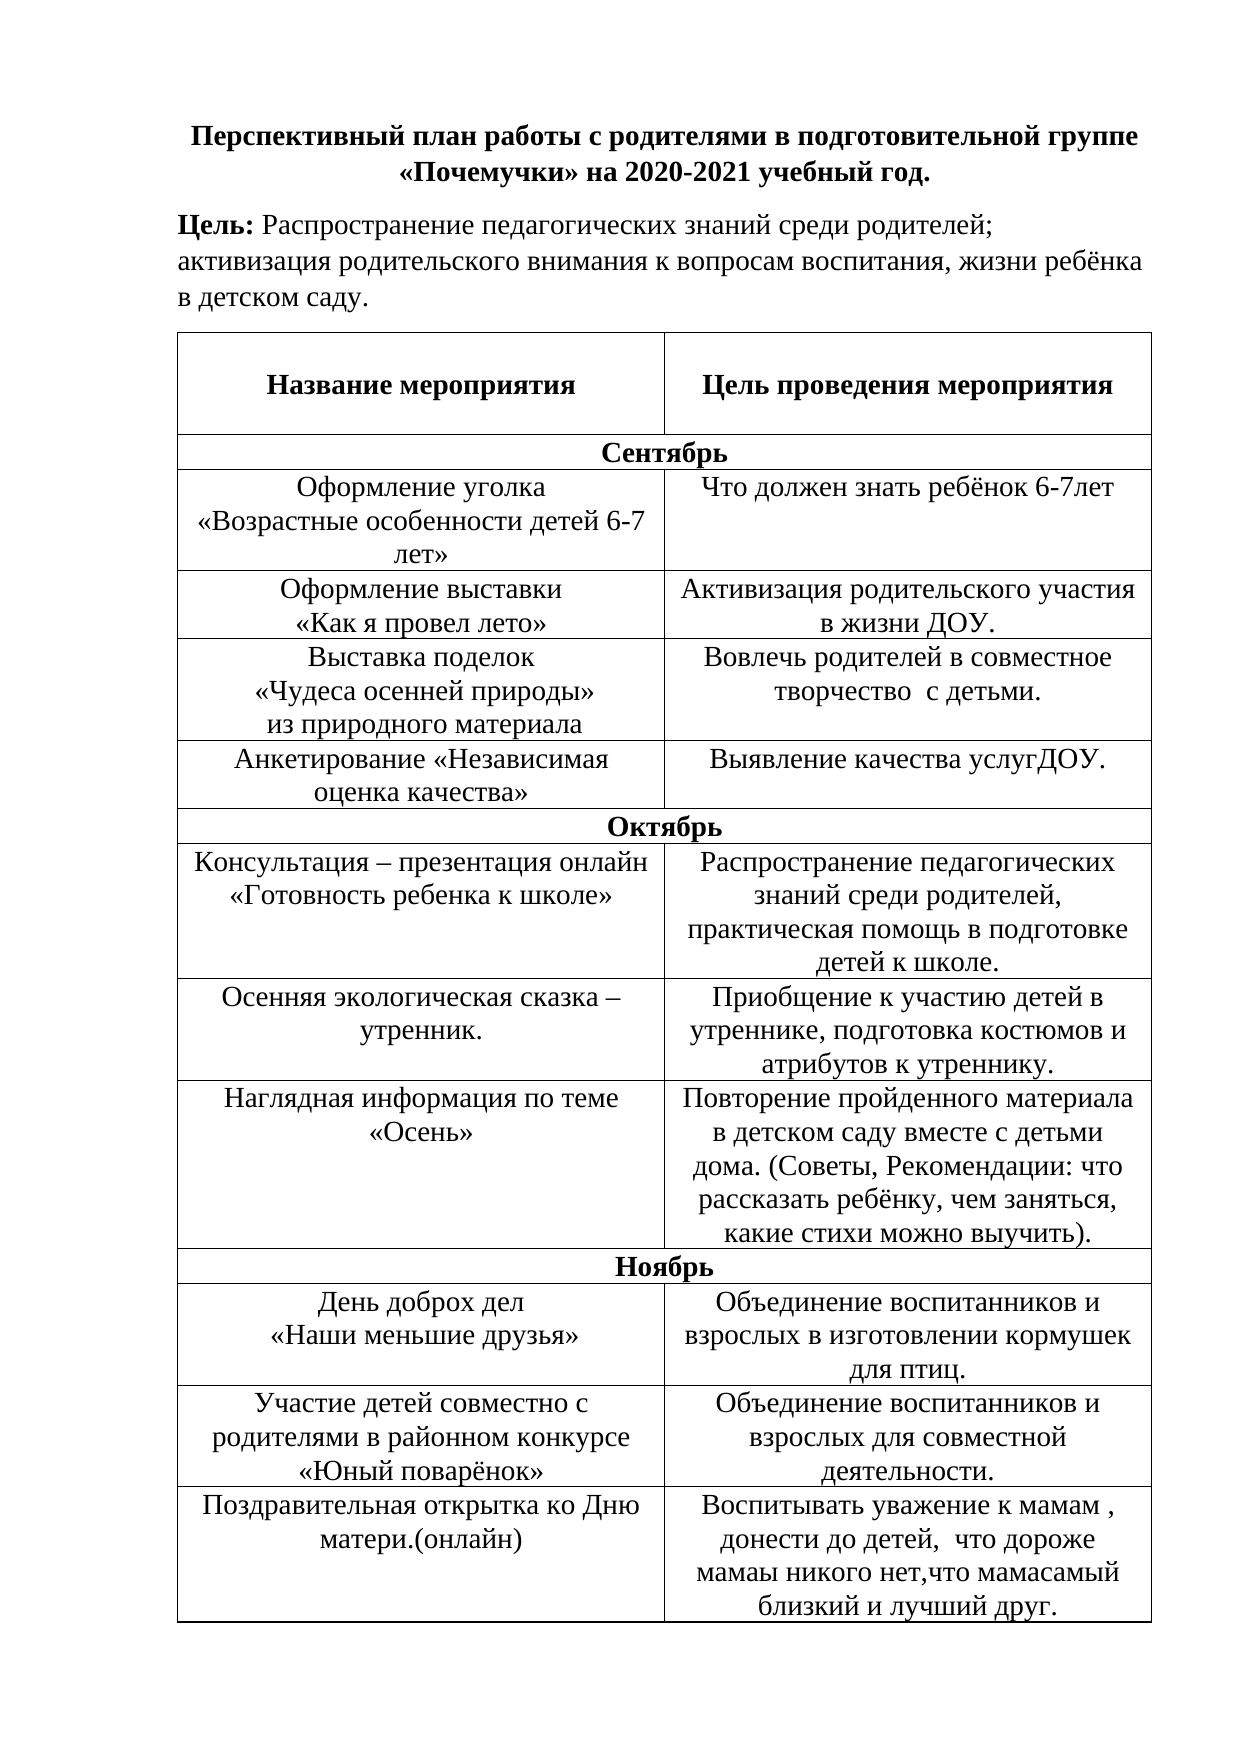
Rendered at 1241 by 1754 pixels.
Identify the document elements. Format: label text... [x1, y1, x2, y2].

table_cell Повторение пройденного материала в детском саду вместе с детьми дома. (Советы, Рекомендации: что рассказать ребёнку, чем заняться, какие стихи можно выучить). [665, 1081, 1151, 1248]
table_header Цель проведения мероприятия [665, 333, 1151, 434]
table_cell Приобщение к участию детей в утреннике, подготовка костюмов и атрибутов к утреннику. [665, 979, 1151, 1079]
table_cell Что должен знать ребёнок 6-7лет [665, 470, 1151, 570]
table_cell Наглядная информация по теме «Осень» [178, 1081, 664, 1248]
table_cell Анкетирование «Независимая оценка качества» [178, 741, 664, 808]
table_cell Воспитывать уважение к мамам , донести до детей, что дороже мамаы никого нет,что мамасамый близкий и лучший друг. [665, 1487, 1151, 1621]
table_cell Консультация – презентация онлайн «Готовность ребенка к школе» [178, 844, 664, 978]
table_cell Объединение воспитанников и взрослых для совместной деятельности. [665, 1386, 1151, 1486]
table_cell Сентябрь [178, 435, 1151, 468]
table_header Название мероприятия [178, 333, 664, 434]
table_cell Октябрь [178, 809, 1151, 843]
table_cell Ноябрь [178, 1249, 1151, 1283]
table_cell Оформление выставки «Как я провел лето» [178, 571, 664, 638]
table_cell Поздравительная открытка ко Дню матери.(онлайн) [178, 1487, 664, 1621]
table_cell Вовлечь родителей в совместное творчество с детьми. [665, 639, 1151, 740]
table_cell День доброх дел «Наши меньшие друзья» [178, 1284, 664, 1384]
text Цель: Распространение педагогических знаний среди родителей; активизация родительского внимания к вопросам воспитания, жизни ребёнка в детском саду. [177, 207, 1152, 313]
text Перспективный план работы с родителями в подготовительной группе «Почемучки» на 2020-2021 учебный год. [177, 118, 1152, 188]
table_cell Объединение воспитанников и взрослых в изготовлении кормушек для птиц. [665, 1284, 1151, 1384]
table_cell Активизация родительского участия в жизни ДОУ. [665, 571, 1151, 638]
table_cell Выставка поделок «Чудеса осенней природы» из природного материала [178, 639, 664, 740]
table_cell Осенняя экологическая сказка – утренник. [178, 979, 664, 1079]
table_cell Распространение педагогических знаний среди родителей, практическая помощь в подготовке детей к школе. [665, 844, 1151, 978]
table_cell Участие детей совместно с родителями в районном конкурсе «Юный поварёнок» [178, 1386, 664, 1486]
table_cell Выявление качества услугДОУ. [665, 741, 1151, 808]
table_cell Оформление уголка «Возрастные особенности детей 6-7 лет» [178, 470, 664, 570]
